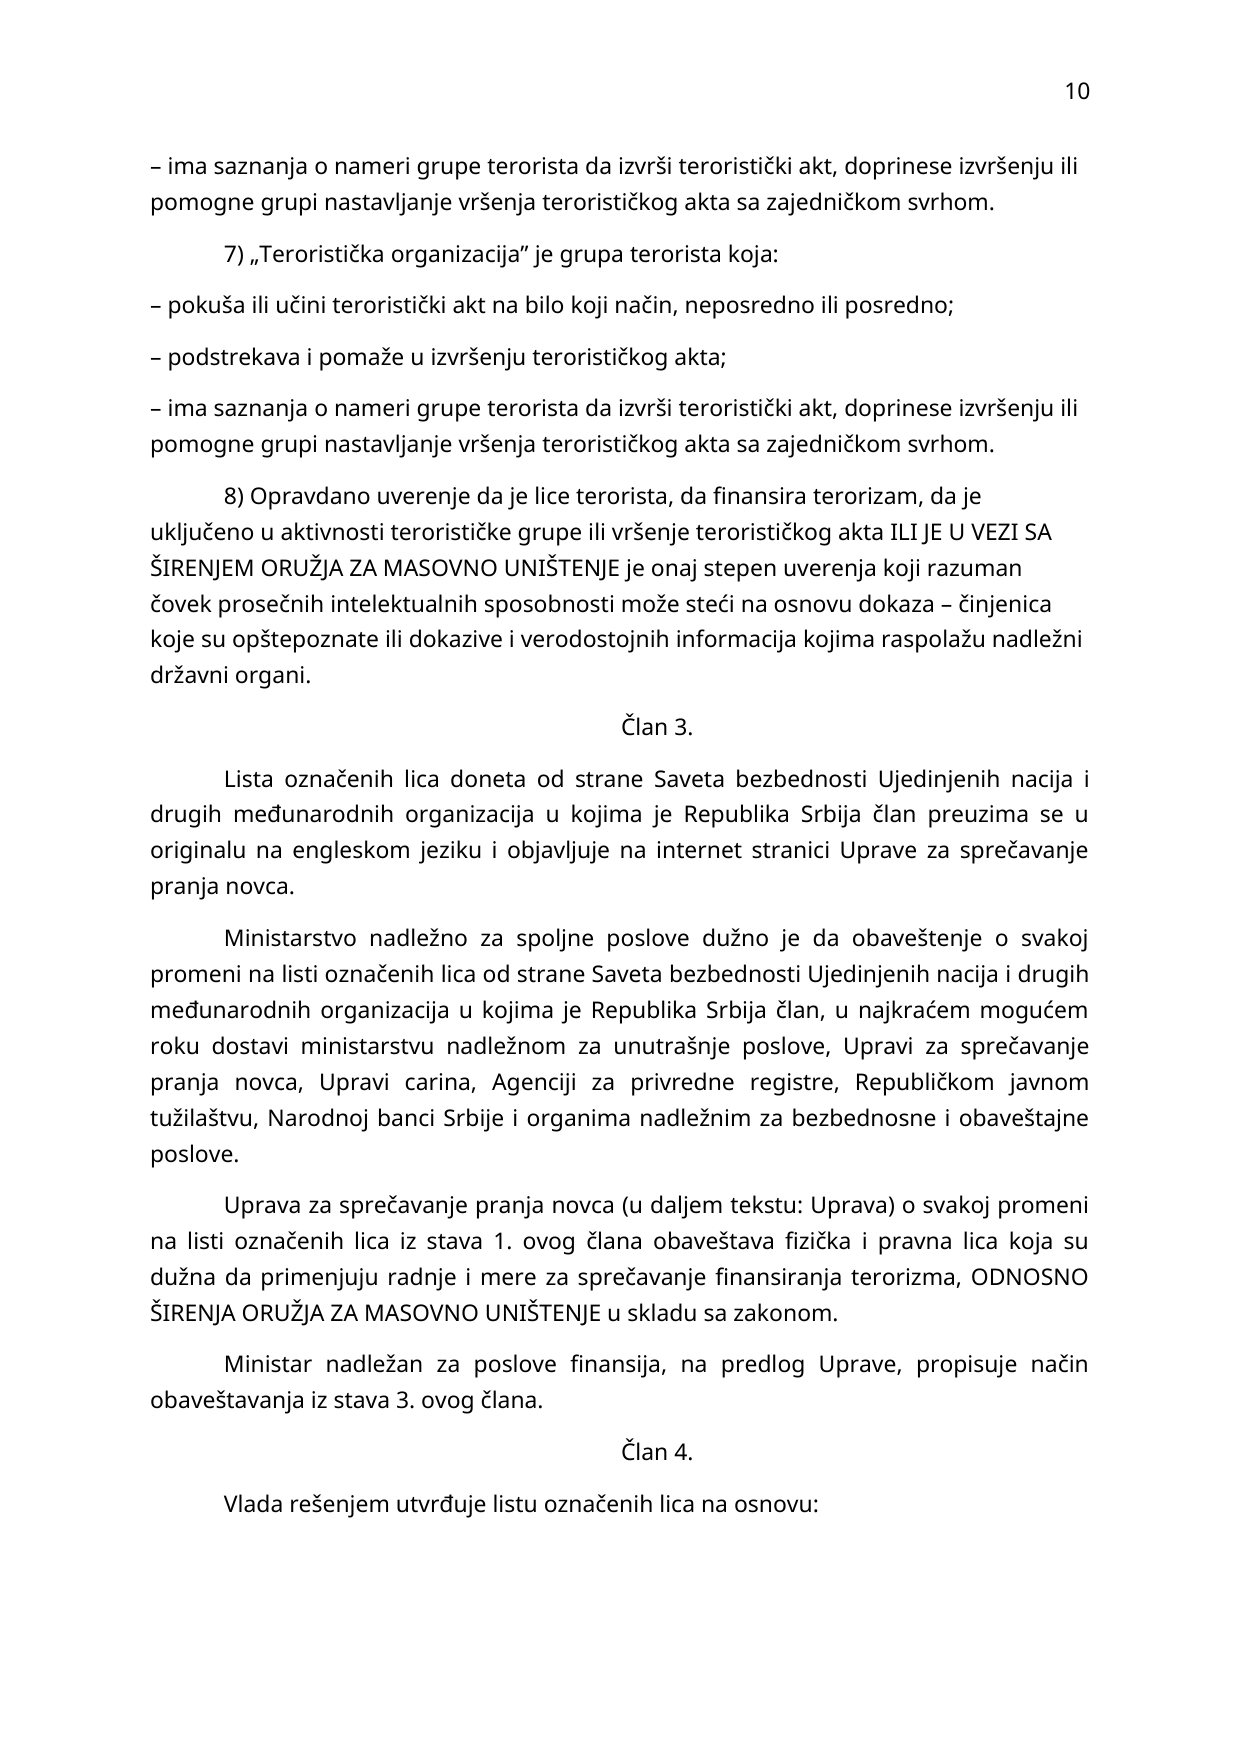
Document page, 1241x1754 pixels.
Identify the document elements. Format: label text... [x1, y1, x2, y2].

text Vlada rešenjem utvrđuje listu označenih lica na osnovu: [150, 1487, 1090, 1519]
text – pokuša ili učini teroristički akt na bilo koji način, neposredno ili posredno; [150, 289, 1090, 320]
text – ima saznanja o nameri grupe terorista da izvrši teroristički akt, doprinese izvršenju ili pomogne grupi nastavljanje vršenja terorističkog akta sa zajedničkom svrhom. [150, 392, 1090, 459]
text Ministar nadležan za poslove finansija, na predlog Uprave, propisuje način obaveštavanja iz stava 3. ovog člana. [150, 1348, 1090, 1416]
text Lista označenih lica doneta od strane Saveta bezbednosti Ujedinjenih nacija i drugih međunarodnih organizacija u kojima je Republika Srbija član preuzima se u originalu na engleskom jeziku i objavljuje na internet stranici Uprave za sprečavanje pranja novca. [150, 762, 1090, 902]
text Ministarstvo nadležno za spoljne poslove dužno je da obaveštenje o svakoj promeni na listi označenih lica od strane Saveta bezbednosti Ujedinjenih nacija i drugih međunarodnih organizacija u kojima je Republika Srbija član, u najkraćem mogućem roku dostavi ministarstvu nadležnom za unutrašnje poslove, Upravi za sprečavanje pranja novca, Upravi carina, Agenciji za privredne registre, Republičkom javnom tužilaštvu, Narodnoj banci Srbije i organima nadležnim za bezbednosne i obaveštajne poslove. [150, 922, 1090, 1169]
text Član 4. [150, 1436, 1090, 1467]
text 8) Opravdano uverenje da je lice terorista, da finansira terorizam, da je uključeno u aktivnosti terorističke grupe ili vršenje terorističkog akta ILI JE U VEZI SA ŠIRENJEM ORUŽJA ZA MASOVNO UNIŠTENJE je onaj stepen uverenja koji razuman čovek prosečnih intelektualnih sposobnosti može steći na osnovu dokaza – činjenica koje su opštepoznate ili dokazive i verodostojnih informacija kojima raspolažu nadležni državni organi. [150, 480, 1090, 691]
text Član 3. [150, 711, 1090, 742]
text – ima saznanja o nameri grupe terorista da izvrši teroristički akt, doprinese izvršenju ili pomogne grupi nastavljanje vršenja terorističkog akta sa zajedničkom svrhom. [150, 150, 1090, 217]
text Uprava za sprečavanje pranja novca (u daljem tekstu: Uprava) o svakoj promeni na listi označenih lica iz stava 1. ovog člana obaveštava fizička i pravna lica koja su dužna da primenjuju radnje i mere za sprečavanje finansiranja terorizma, ODNOSNO ŠIRENJA ORUŽJA ZA MASOVNO UNIŠTENJE u skladu sa zakonom. [150, 1189, 1090, 1328]
text – podstrekava i pomaže u izvršenju terorističkog akta; [150, 341, 1090, 372]
text 7) „Teroristička organizacija” je grupa terorista koja: [150, 237, 1090, 269]
